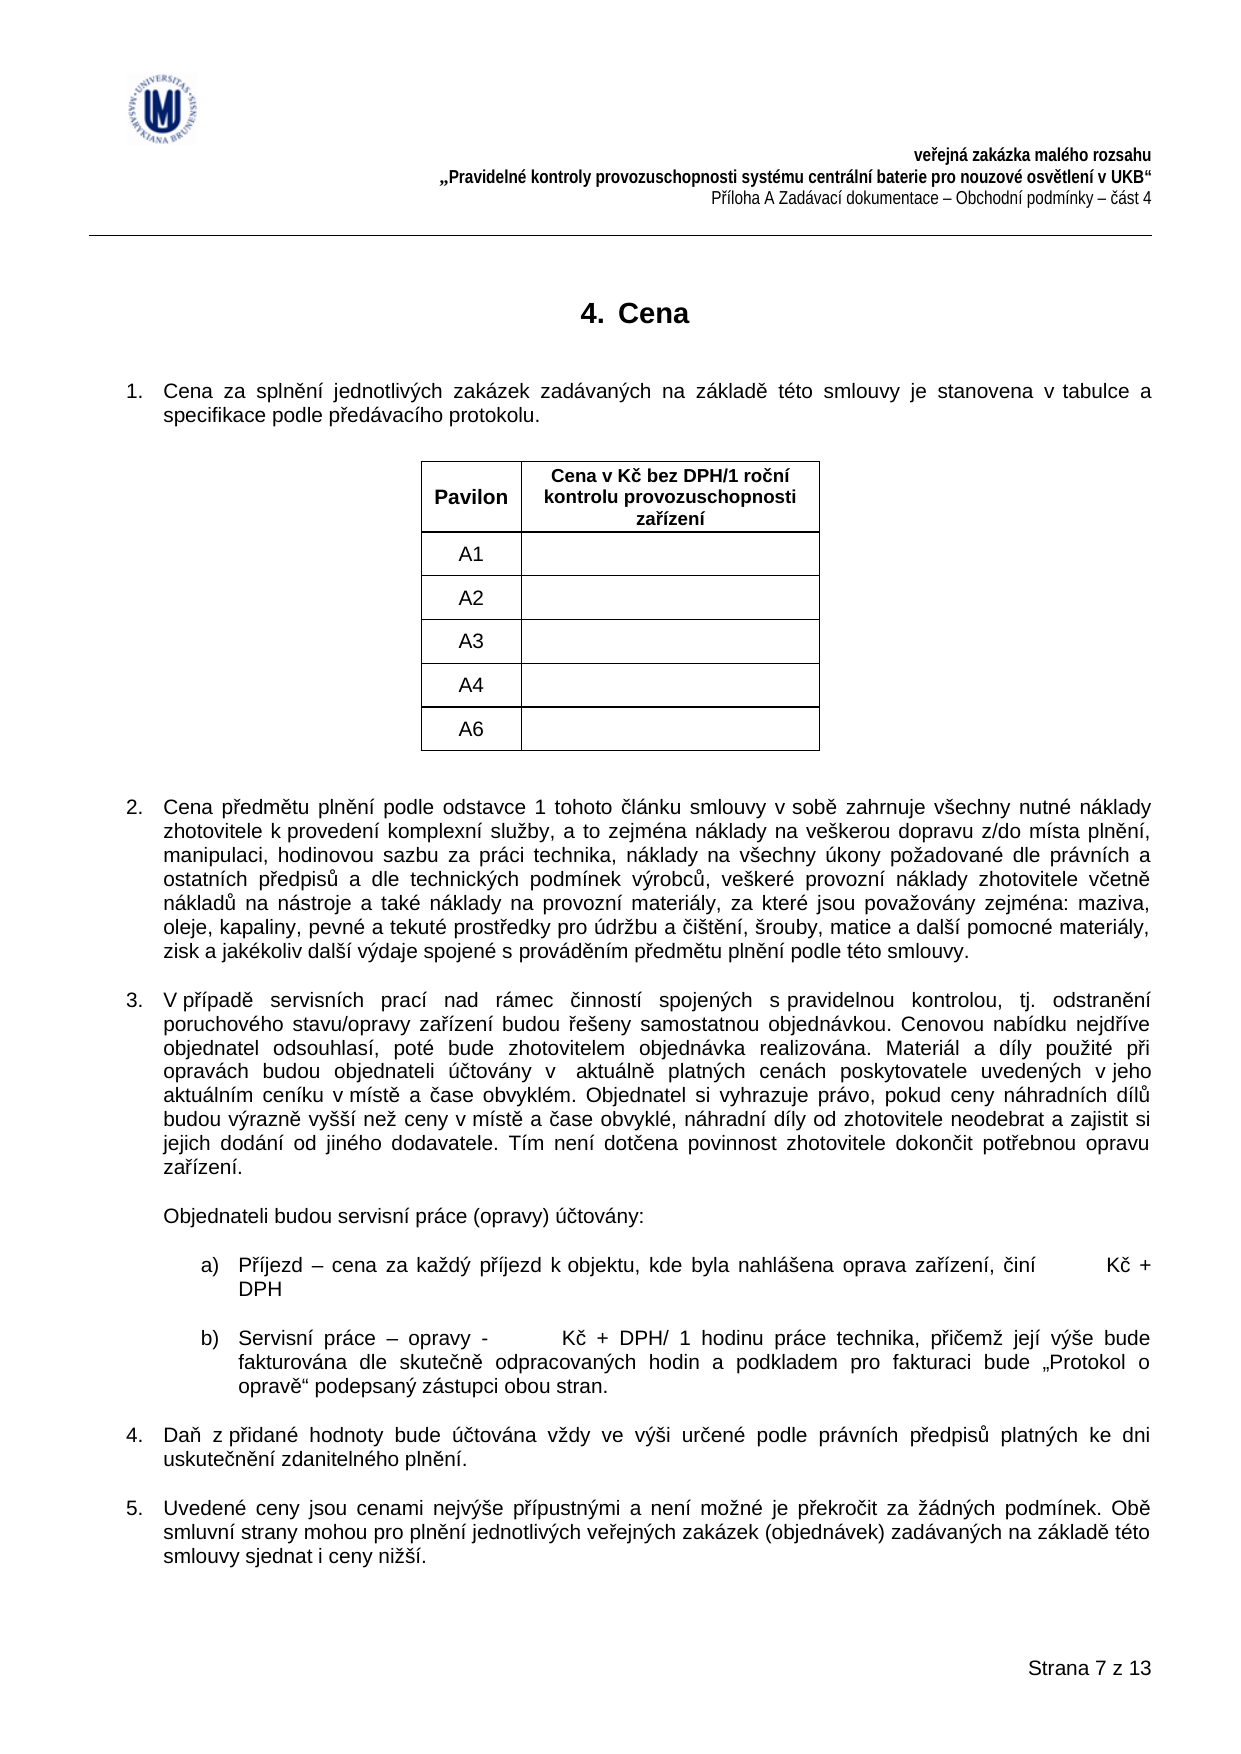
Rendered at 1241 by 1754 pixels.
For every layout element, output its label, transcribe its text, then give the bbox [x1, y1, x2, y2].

text Objednateli budou servisní práce (opravy) účtovány: [163, 1204, 1152, 1228]
table_cell [522, 708, 819, 750]
table_cell [522, 620, 819, 663]
list Servisní práce – opravy - Kč + DPH/ 1 hodinu práce technika, přičemž její výše bude fakturována dle skutečně odpracovaných hodin a podkladem pro fakturaci bude „Protokol o opravě“ podepsaný zástupci obou stran. [201, 1326, 1152, 1398]
table_cell A2 [422, 576, 521, 619]
list V případě servisních prací nad rámec činností spojených s pravidelnou kontrolou, tj. odstranění poruchového stavu/opravy zařízení budou řešeny samostatnou objednávkou. Cenovou nabídku nejdříve objednatel odsouhlasí, poté bude zhotovitelem objednávka realizována. Materiál a díly použité při opravách budou objednateli účtovány v aktuálně platných cenách poskytovatele uvedených v jeho aktuálním ceníku v místě a čase obvyklém. Objednatel si vyhrazuje právo, pokud ceny náhradních dílů budou výrazně vyšší než ceny v místě a čase obvyklé, náhradní díly od zhotovitele neodebrat a zajistit si jejich dodání od jiného dodavatele. Tím není dotčena povinnost zhotovitele dokončit potřebnou opravu zařízení. [126, 987, 1152, 1179]
list Příjezd – cena za každý příjezd k objektu, kde byla nahlášena oprava zařízení, činí Kč + DPH [201, 1253, 1152, 1301]
table_cell A3 [422, 620, 521, 663]
list Cena za splnění jednotlivých zakázek zadávaných na základě této smlouvy je stanovena v tabulce a specifikace podle předávacího protokolu. [126, 379, 1152, 427]
table_cell A4 [422, 664, 521, 706]
list Daň z přidané hodnoty bude účtována vždy ve výši určené podle právních předpisů platných ke dni uskutečnění zdanitelného plnění. [126, 1423, 1152, 1471]
picture [127, 73, 198, 145]
table_cell A1 [422, 533, 521, 575]
list Cena [118, 297, 1152, 330]
table_cell [522, 533, 819, 575]
list Cena předmětu plnění podle odstavce 1 tohoto článku smlouvy v sobě zahrnuje všechny nutné náklady zhotovitele k provedení komplexní služby, a to zejména náklady na veškerou dopravu z/do místa plnění, manipulaci, hodinovou sazbu za práci technika, náklady na všechny úkony požadované dle právních a ostatních předpisů a dle technických podmínek výrobců, veškeré provozní náklady zhotovitele včetně nákladů na nástroje a také náklady na provozní materiály, za které jsou považovány zejména: maziva, oleje, kapaliny, pevné a tekuté prostředky pro údržbu a čištění, šrouby, matice a další pomocné materiály, zisk a jakékoliv další výdaje spojené s prováděním předmětu plnění podle této smlouvy. [126, 795, 1152, 962]
table_cell [522, 664, 819, 706]
table_cell [522, 576, 819, 619]
table_cell A6 [422, 708, 521, 750]
list Uvedené ceny jsou cenami nejvýše přípustnými a není možné je překročit za žádných podmínek. Obě smluvní strany mohou pro plnění jednotlivých veřejných zakázek (objednávek) zadávaných na základě této smlouvy sjednat i ceny nižší. [126, 1496, 1152, 1568]
table_header Cena v Kč bez DPH/1 roční kontrolu provozuschopnosti zařízení [522, 462, 819, 531]
table_header Pavilon [422, 462, 521, 531]
